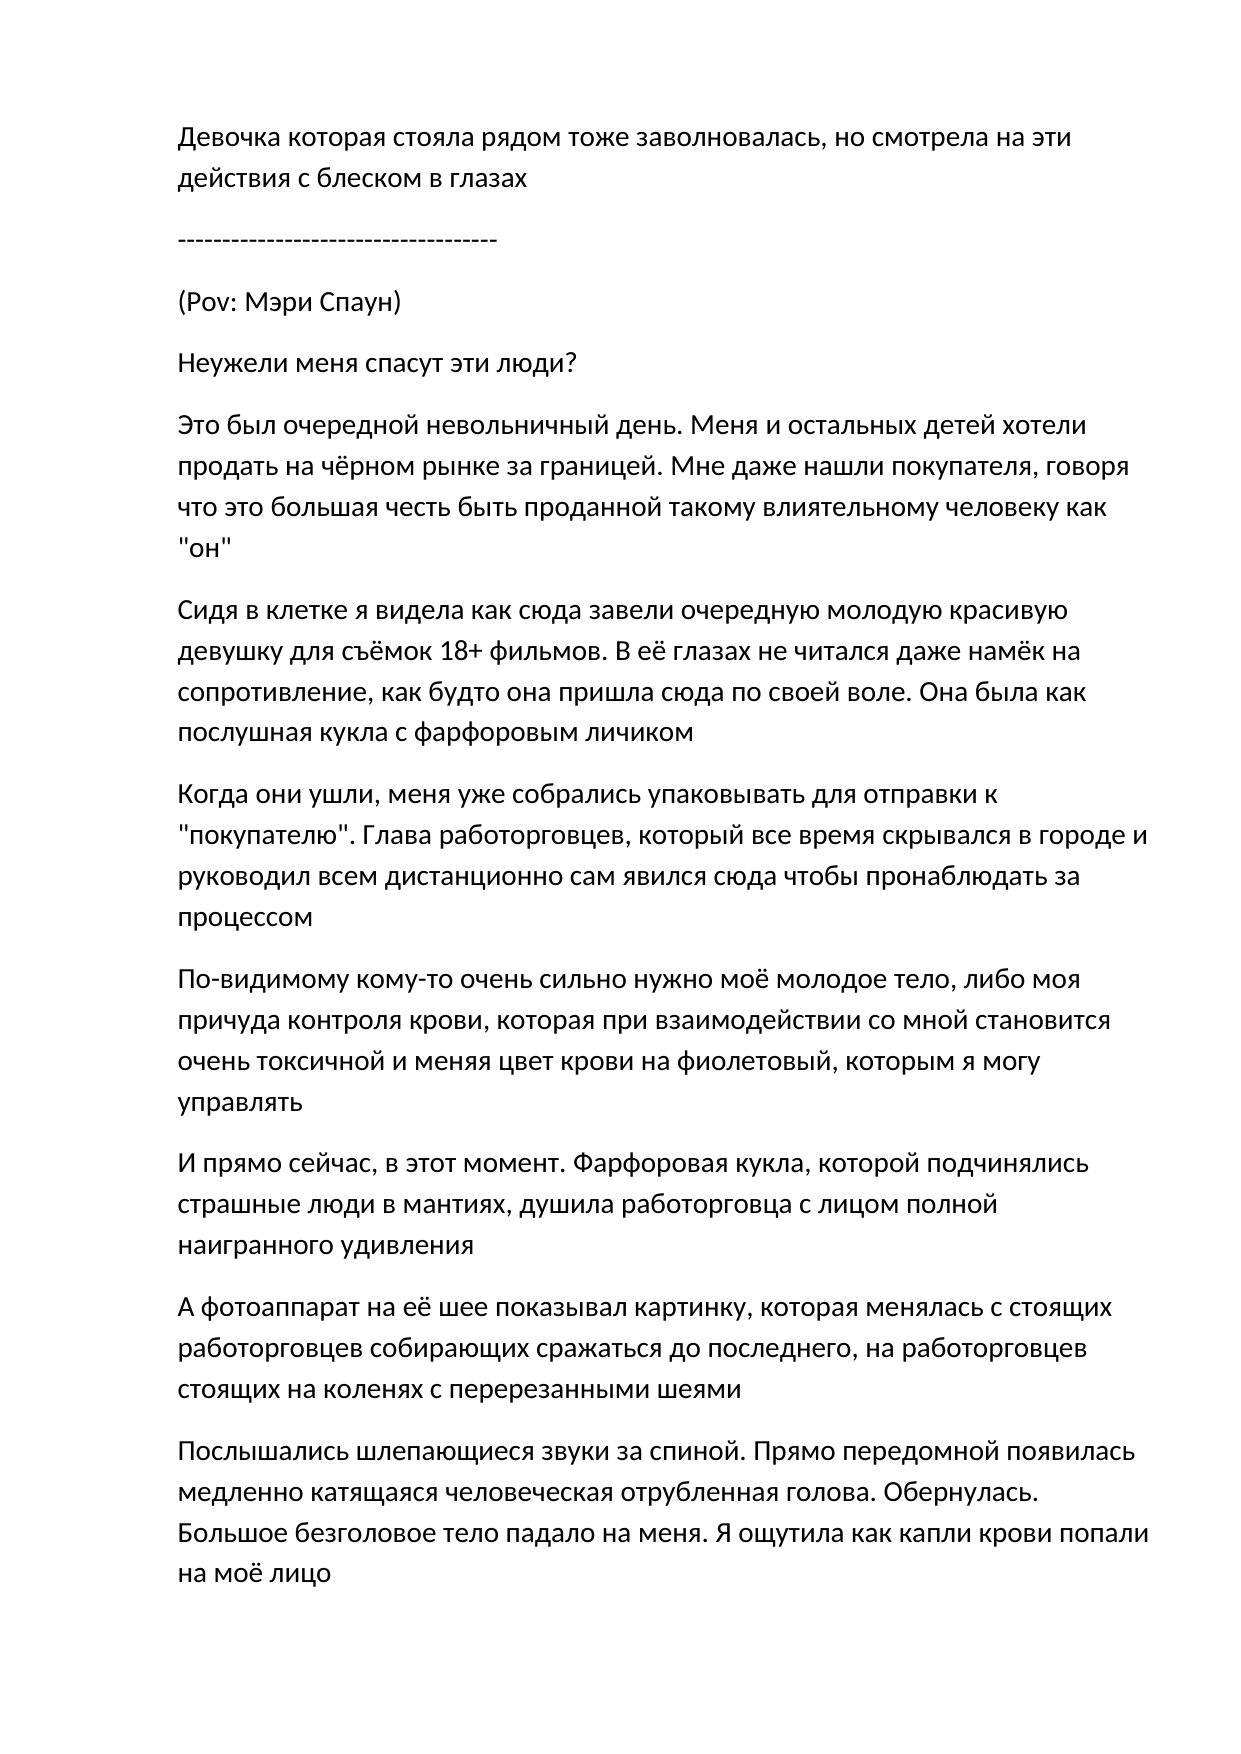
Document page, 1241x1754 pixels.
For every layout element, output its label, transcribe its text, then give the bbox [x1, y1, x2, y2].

text Когда они ушли, меня уже собрались упаковывать для отправки к "покупателю". Глава работорговцев, который все время скрывался в городе и руководил всем дистанционно сам явился сюда чтобы пронаблюдать за процессом [177, 775, 1152, 934]
text И прямо сейчас, в этот момент. Фарфоровая кукла, которой подчинялись страшные люди в мантиях, душила работорговца с лицом полной наигранного удивления [177, 1144, 1152, 1262]
text Послышались шлепающиеся звуки за спиной. Прямо передомной появилась медленно катящаяся человеческая отрубленная голова. Обернулась. Большое безголовое тело падало на меня. Я ощутила как капли крови попали на моё лицо [177, 1432, 1152, 1590]
text Неужели меня спасут эти люди? [177, 344, 1152, 380]
text Это был очередной невольничный день. Меня и остальных детей хотели продать на чёрном рынке за границей. Мне даже нашли покупателя, говоря что это большая честь быть проданной такому влиятельному человеку как "он" [177, 406, 1152, 564]
text А фотоаппарат на её шее показывал картинку, которая менялась с стоящих работорговцев собирающих сражаться до последнего, на работорговцев стоящих на коленях с перерезанными шеями [177, 1288, 1152, 1406]
text Сидя в клетке я видела как сюда завели очередную молодую красивую девушку для съёмок 18+ фильмов. В её глазах не читался даже намёк на сопротивление, как будто она пришла сюда по своей воле. Она была как послушная кукла с фарфоровым личиком [177, 591, 1152, 749]
text ------------------------------------ [177, 221, 1152, 256]
text Девочка которая стояла рядом тоже заволновалась, но смотрела на эти действия с блеском в глазах [177, 118, 1152, 195]
text По-видимому кому-то очень сильно нужно моё молодое тело, либо моя причуда контроля крови, которая при взаимодействии со мной становится очень токсичной и меняя цвет крови на фиолетовый, которым я могу управлять [177, 960, 1152, 1118]
text (Pov: Мэри Спаун) [177, 283, 1152, 318]
